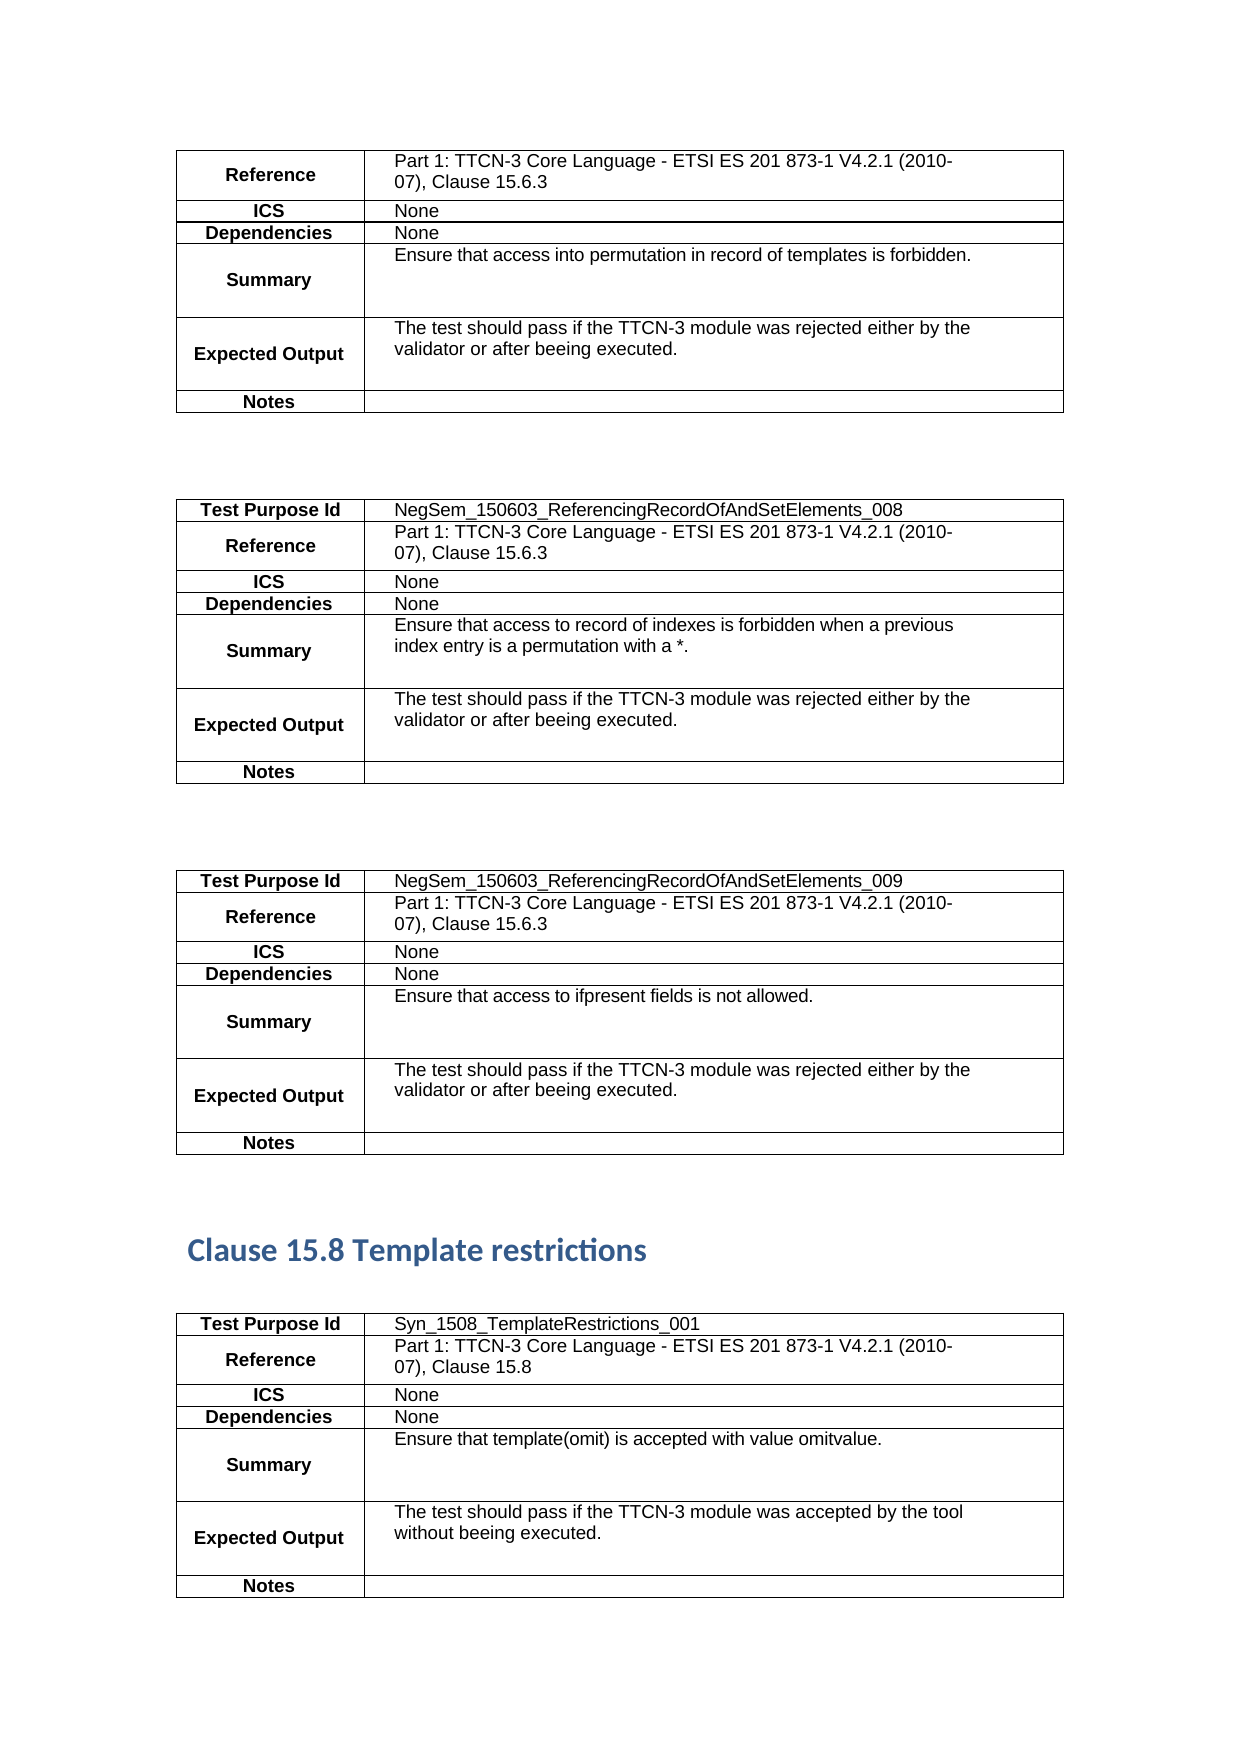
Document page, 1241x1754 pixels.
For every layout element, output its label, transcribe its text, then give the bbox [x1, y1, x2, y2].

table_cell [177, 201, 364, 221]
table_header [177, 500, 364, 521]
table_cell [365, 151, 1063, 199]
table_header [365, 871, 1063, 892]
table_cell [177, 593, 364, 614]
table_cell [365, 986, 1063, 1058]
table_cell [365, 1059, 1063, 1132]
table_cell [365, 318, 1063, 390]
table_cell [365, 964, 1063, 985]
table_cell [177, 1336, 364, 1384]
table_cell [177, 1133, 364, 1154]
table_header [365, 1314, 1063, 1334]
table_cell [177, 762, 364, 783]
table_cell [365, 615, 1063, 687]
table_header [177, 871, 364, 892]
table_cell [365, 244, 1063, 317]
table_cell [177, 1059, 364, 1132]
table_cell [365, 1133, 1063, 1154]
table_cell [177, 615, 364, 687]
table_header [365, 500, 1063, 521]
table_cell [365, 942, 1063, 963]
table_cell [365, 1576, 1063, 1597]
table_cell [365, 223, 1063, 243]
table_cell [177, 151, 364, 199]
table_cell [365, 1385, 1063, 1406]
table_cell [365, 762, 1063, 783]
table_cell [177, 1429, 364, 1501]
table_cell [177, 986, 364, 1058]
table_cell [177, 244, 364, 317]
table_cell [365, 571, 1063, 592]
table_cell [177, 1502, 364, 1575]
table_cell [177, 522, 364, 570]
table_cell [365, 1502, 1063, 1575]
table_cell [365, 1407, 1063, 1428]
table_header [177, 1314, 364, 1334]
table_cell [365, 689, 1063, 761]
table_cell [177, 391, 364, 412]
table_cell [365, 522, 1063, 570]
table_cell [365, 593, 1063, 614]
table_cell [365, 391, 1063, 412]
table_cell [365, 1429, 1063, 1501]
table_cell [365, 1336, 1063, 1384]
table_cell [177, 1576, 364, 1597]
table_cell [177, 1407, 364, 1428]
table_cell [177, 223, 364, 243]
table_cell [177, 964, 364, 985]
subtitle Clause 15.8 Template restrictions [187, 1229, 1053, 1270]
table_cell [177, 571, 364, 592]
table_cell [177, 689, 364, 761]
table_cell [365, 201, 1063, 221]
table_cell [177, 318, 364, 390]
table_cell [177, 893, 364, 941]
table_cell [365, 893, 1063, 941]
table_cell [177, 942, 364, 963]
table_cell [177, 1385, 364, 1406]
